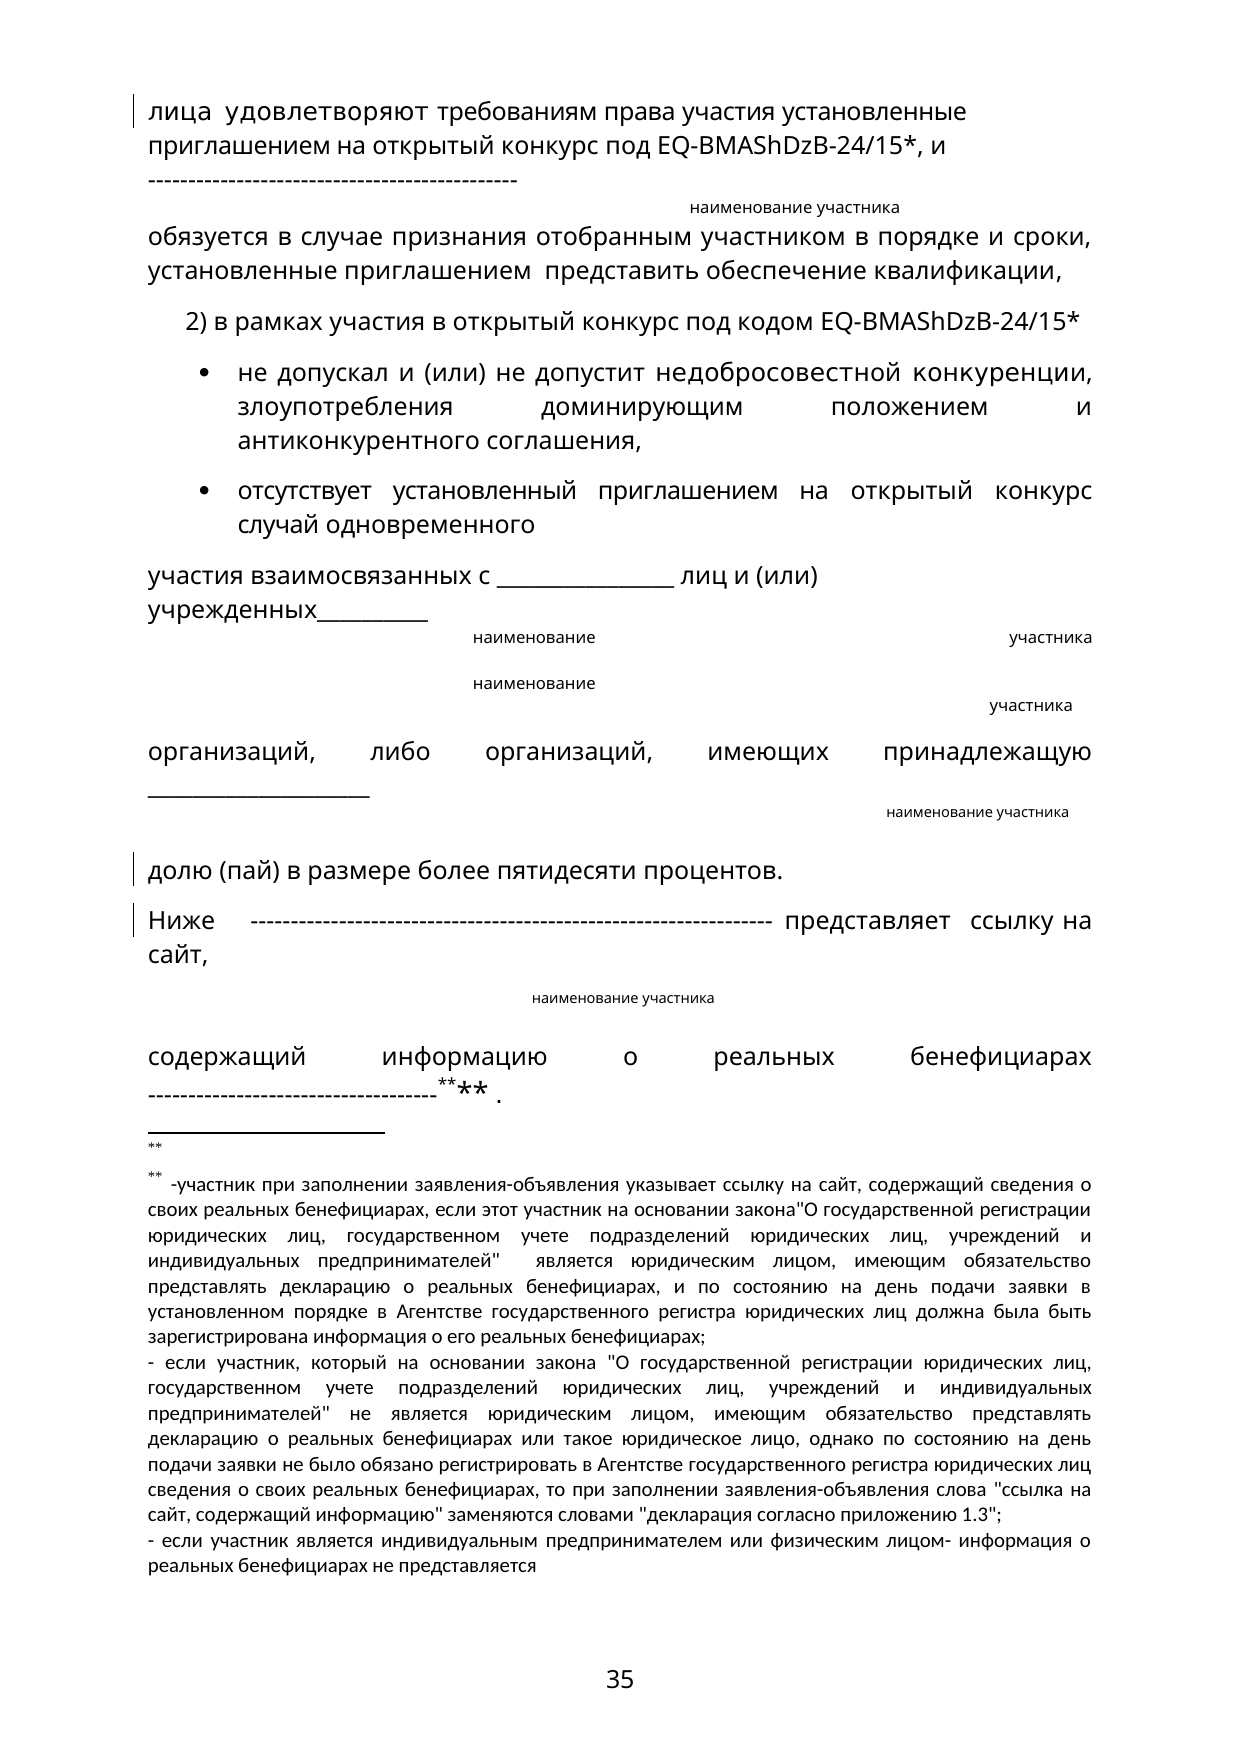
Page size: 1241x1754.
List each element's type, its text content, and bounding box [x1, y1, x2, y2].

text обязуется в случае признания отобранным участником в порядке и сроки, установленные приглашением представить обеспечение квалификации, [148, 219, 1092, 287]
text наименование участника [532, 988, 1092, 1022]
text 2) в рамках участия в открытый конкурс под кодом EQ-BMAShDzB-24/15* [185, 303, 1092, 337]
text долю (пай) в размере более пятидесяти процентов. [148, 852, 1092, 886]
text организаций, либо организаций, имеющих принадлежащую ____________________ [148, 733, 1092, 802]
text лица удовлетворяют требованиям права участия установленные приглашением на открытый конкурс под EQ-BMAShDzB-24/15*, и ---------------------------------------------- [148, 94, 1092, 196]
text Ниже ----------------------------------------------------------------- представляет ссылку на сайт, [148, 903, 1092, 971]
text содержащий информацию о реальных бенефициарах ------------------------------------** . [148, 1038, 1092, 1112]
text участника [989, 694, 1092, 717]
text наименование участника [148, 196, 1092, 219]
list не допускал и (или) не допустит недобросовестной конкуренции, злоупотребления доминирующим положением и антиконкурентного соглашения, [200, 354, 1092, 456]
text наименование участника наименование [473, 626, 1092, 694]
text участия взаимосвязанных с ________________ лиц и (или) учрежденных__________ [148, 558, 1092, 626]
text наименование участника [886, 802, 1092, 836]
list отсутствует установленный приглашением на открытый конкурс случай одновременного [200, 473, 1092, 541]
